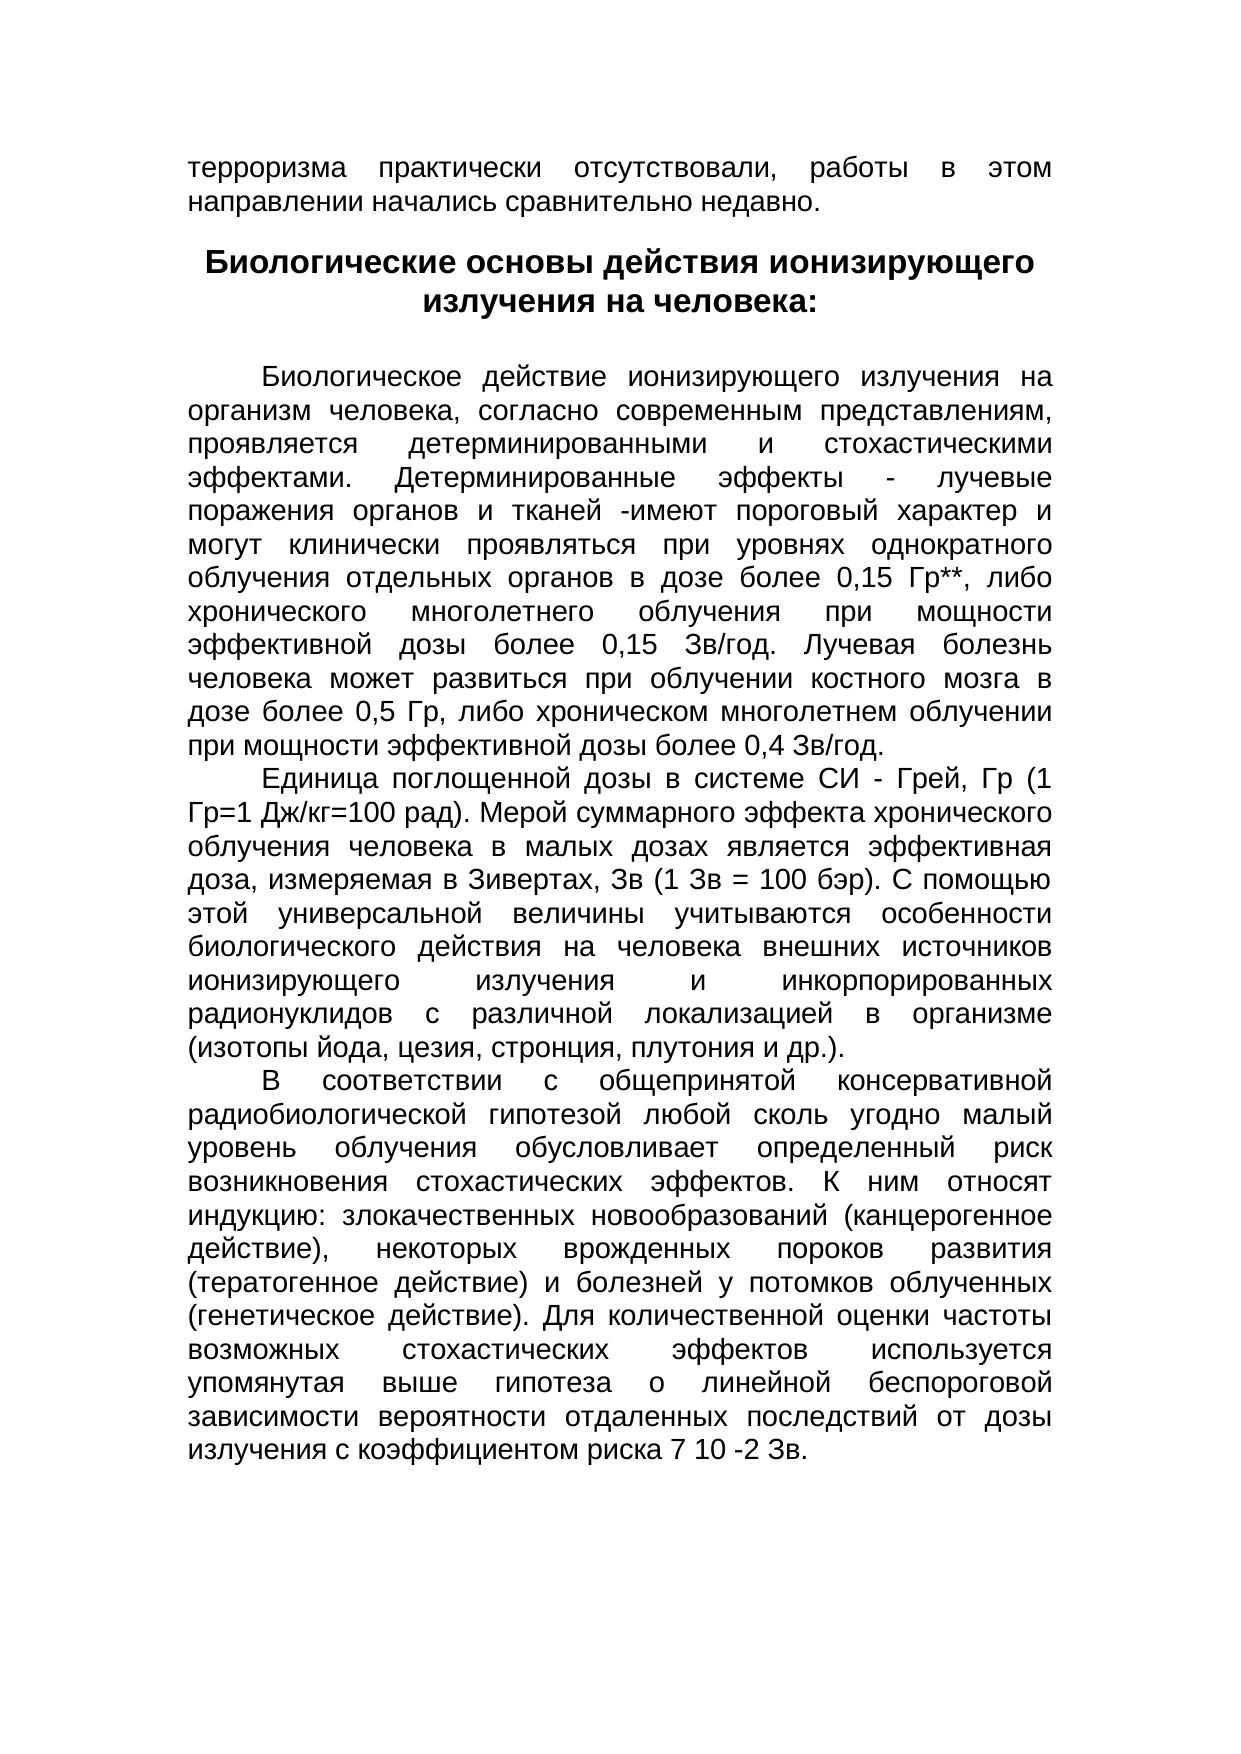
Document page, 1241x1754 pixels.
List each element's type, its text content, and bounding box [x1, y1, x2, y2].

text В соответствии с общепринятой консервативной радиобиологической гипотезой любой сколь угодно малый уровень облучения обусловливает определенный риск возникновения стохастических эффектов. К ним относят индукцию: злокачественных новообразований (канцерогенное действие), некоторых врожденных пороков развития (тератогенное действие) и болезней у потомков облученных (генетическое действие). Для количественной оценки частоты возможных стохастических эффектов используется упомянутая выше гипотеза о линейной беспороговой зависимости вероятности отдаленных последствий от дозы излучения с коэффициентом риска 7 10 -2 Зв. [187, 1063, 1053, 1466]
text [187, 150, 1053, 217]
text Биологическое действие ионизирующего излучения на организм человека, согласно современным представлениям, проявляется детерминированными и стохастическими эффектами. Детерминированные эффекты - лучевые поражения органов и тканей -имеют пороговый характер и могут клинически проявляться при уровнях однократного облучения отдельных органов в дозе более 0,15 Гр**, либо хронического многолетнего облучения при мощности эффективной дозы более 0,15 Зв/год. Лучевая болезнь человека может развиться при облучении костного мозга в дозе более 0,5 Гр, либо хроническом многолетнем облучении при мощности эффективной дозы более 0,4 Зв/год. [187, 359, 1053, 761]
text Биологические основы действия ионизирующего излучения на человека: [187, 242, 1053, 319]
text Единица поглощенной дозы в системе СИ - Грей, Гр (1 Гр=1 Дж/кг=100 рад). Мерой суммарного эффекта хронического облучения человека в малых дозах является эффективная доза, измеряемая в Зивертах, Зв (1 Зв = 100 бэр). С помощью этой универсальной величины учитываются особенности биологического действия на человека внешних источников ионизирующего излучения и инкорпорированных радионуклидов с различной локализацией в организме (изотопы йода, цезия, стронция, плутония и др.). [187, 761, 1053, 1063]
